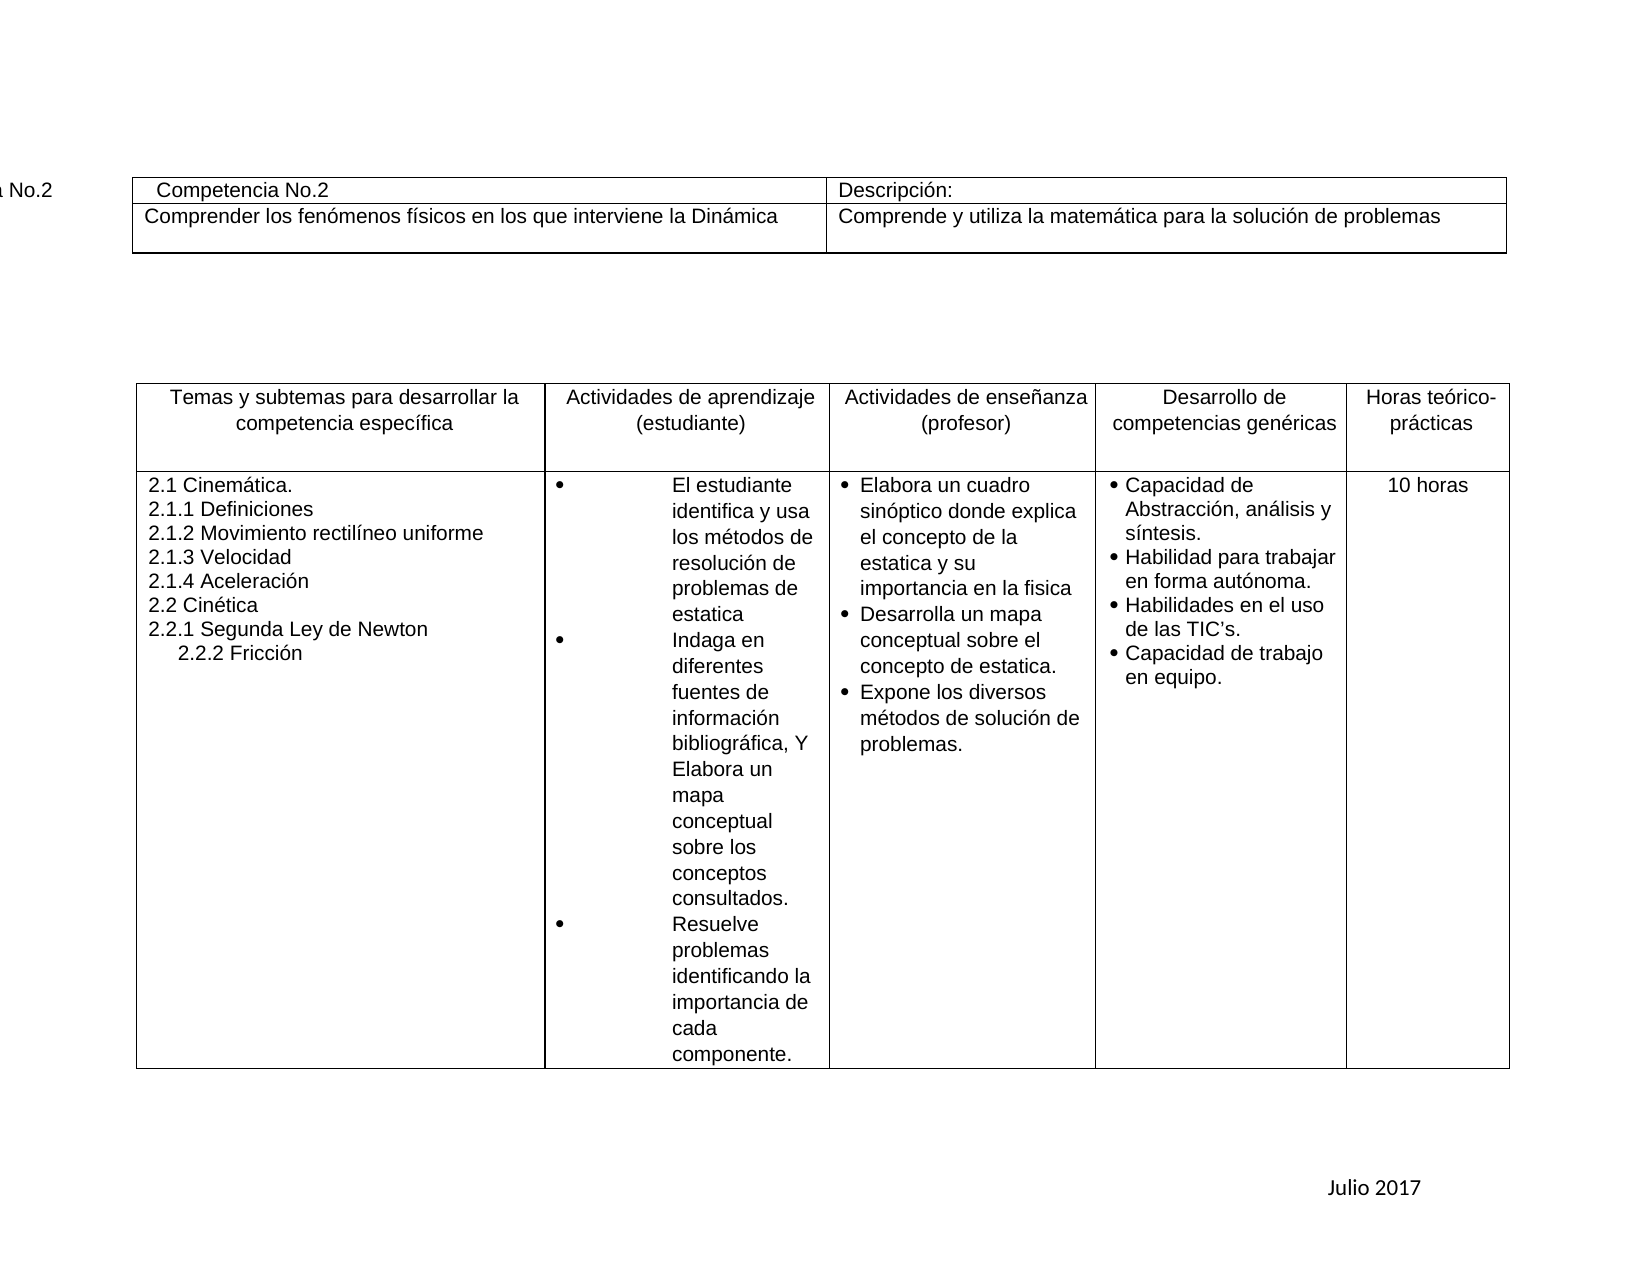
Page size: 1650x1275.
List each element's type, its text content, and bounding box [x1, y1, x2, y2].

table_header Desarrollo de competencias genéricas [1096, 384, 1346, 471]
table_cell 10 horas [1347, 472, 1509, 1068]
table_header Horas teórico-prácticas [1347, 384, 1509, 471]
table_cell Capacidad de Abstracción, análisis y síntesis. Habilidad para trabajar en forma autónoma. Habilidades en el uso de las TIC’s. Capacidad de trabajo en equipo. [1096, 472, 1346, 1068]
table_header Temas y subtemas para desarrollar la competencia específica [137, 384, 544, 471]
table_header Descripción: [827, 178, 1506, 203]
table_cell 2.1 Cinemática. 2.1.1 Definiciones 2.1.2 Movimiento rectilíneo uniforme 2.1.3 Velocidad 2.1.4 Aceleración 2.2 Cinética 2.2.1 Segunda Ley de Newton 2.2.2 Fricción [137, 472, 544, 1068]
table_cell Comprender los fenómenos físicos en los que interviene la Dinámica [133, 204, 826, 252]
table_header Competencia No.2 Competencia No.2 [133, 178, 826, 203]
table_header Actividades de enseñanza (profesor) [830, 384, 1095, 471]
table_cell Comprende y utiliza la matemática para la solución de problemas [827, 204, 1506, 252]
table_cell El estudiante identifica y usa los métodos de resolución de problemas de estatica Indaga en diferentes fuentes de información bibliográfica, Y Elabora un mapa conceptual sobre los conceptos consultados. Resuelve problemas identificando la importancia de cada componente. [546, 472, 829, 1068]
table_header Actividades de aprendizaje (estudiante) [546, 384, 829, 471]
table_cell Elabora un cuadro sinóptico donde explica el concepto de la estatica y su importancia en la fisica Desarrolla un mapa conceptual sobre el concepto de estatica. Expone los diversos métodos de solución de problemas. [830, 472, 1095, 1068]
